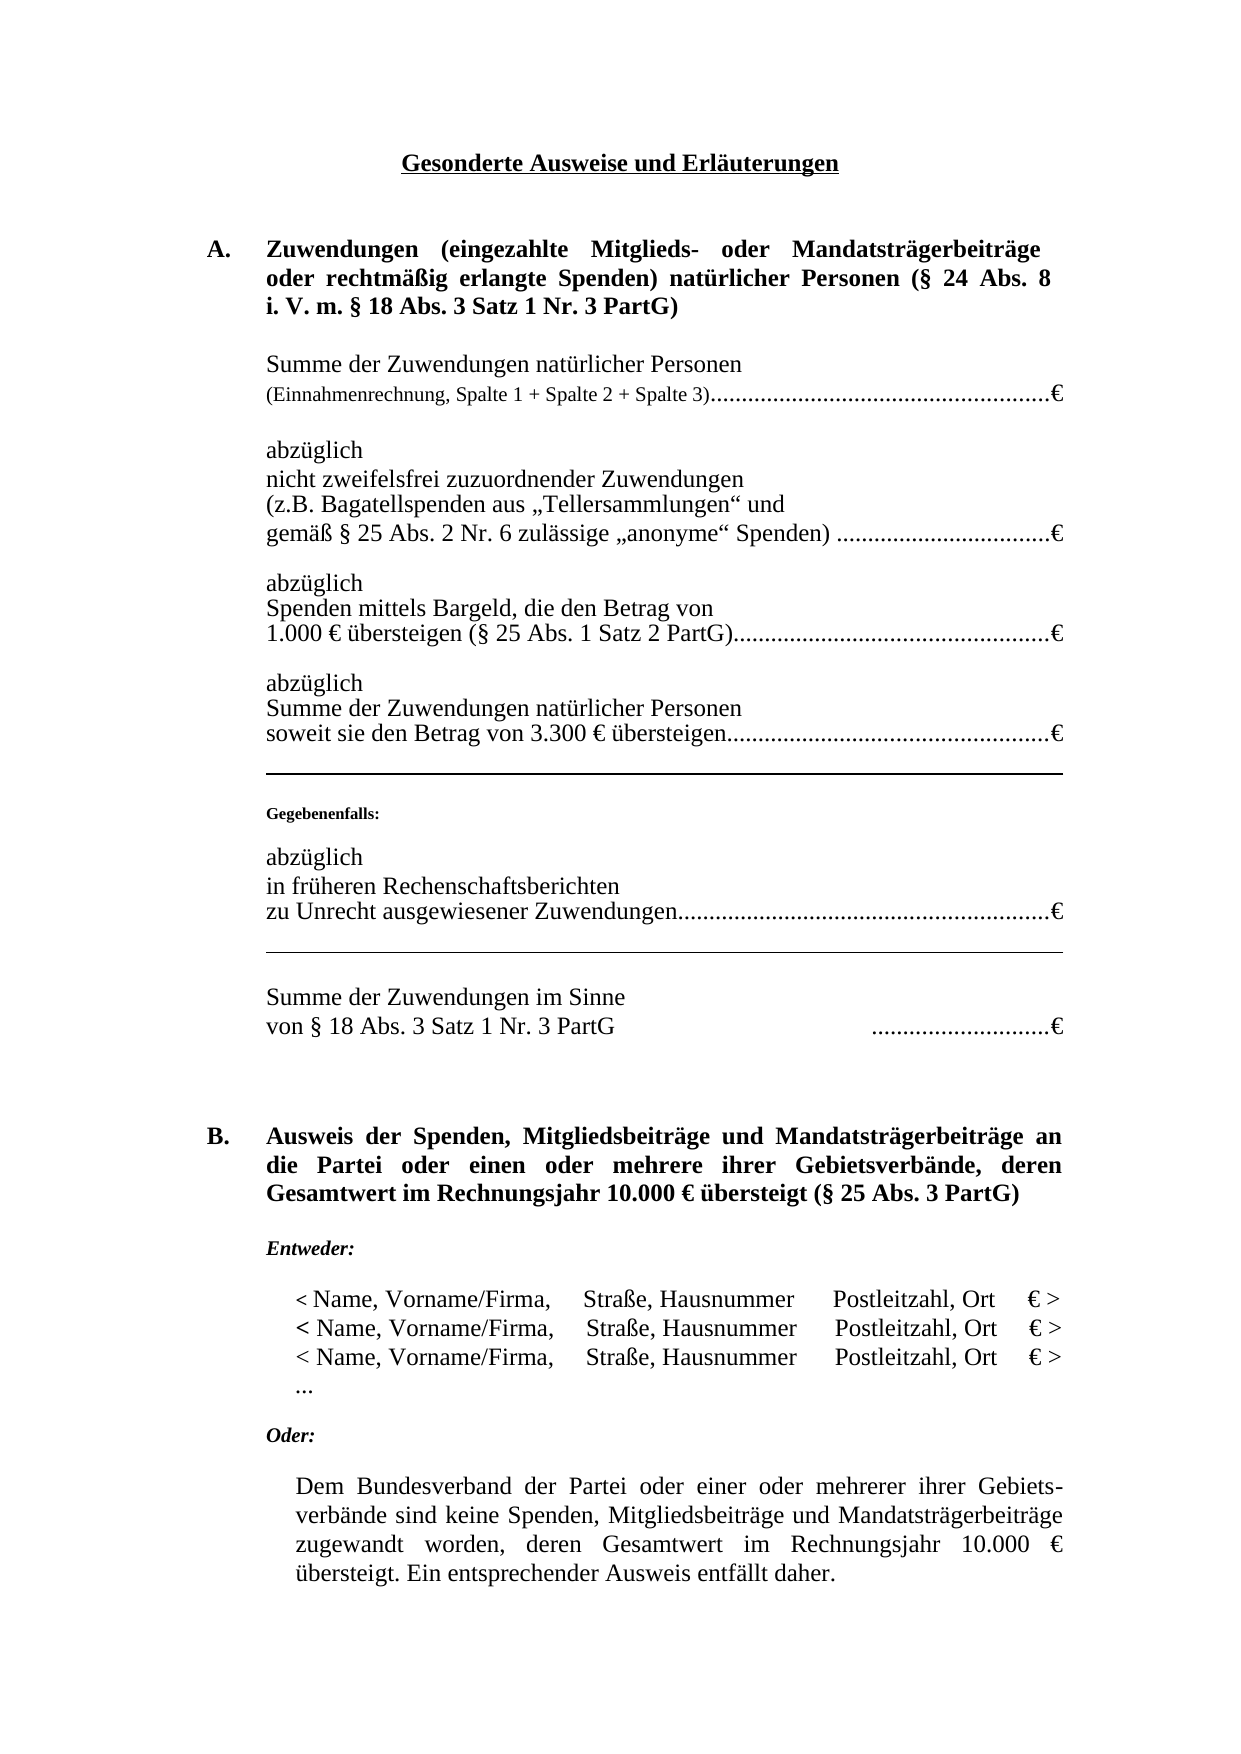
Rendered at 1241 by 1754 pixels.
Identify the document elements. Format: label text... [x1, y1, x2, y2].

text abzüglich Spenden mittels Bargeld, die den Betrag von [266, 546, 1063, 621]
text gemäß § 25 Abs. 2 Nr. 6 zulässige „anonyme“ Spenden) € [266, 518, 1063, 546]
text Gegebenenfalls: [266, 775, 1063, 823]
text Summe der Zuwendungen im Sinne [266, 953, 1063, 1011]
text Oder: [266, 1423, 1063, 1447]
text von § 18 Abs. 3 Satz 1 Nr. 3 PartG € [266, 1011, 1063, 1092]
list Ausweis der Spenden, Mitgliedsbeiträge und Mandatsträgerbeiträge an die Partei oder einen oder mehrere ihrer Gebietsverbände, deren Gesamtwert im Rechnungsjahr 10.000 € übersteigt (§ 25 Abs. 3 PartG) Entweder: [207, 1121, 1063, 1260]
text abzüglich Summe der Zuwendungen natürlicher Personen [266, 646, 1063, 721]
text < Name, Vorname/Firma, Straße, Hausnummer Postleitzahl, Ort € > < Name, Vorname/Firma, Straße, Hausnummer Postleitzahl, Ort € > < Name, Vorname/Firma, Straße, Hausnummer Postleitzahl, Ort € > ... [295, 1260, 1063, 1423]
text Dem Bundesverband der Partei oder einer oder mehrerer ihrer Gebietsverbände sind keine Spenden, Mitgliedsbeiträge und Mandatsträgerbeiträge zugewandt worden, deren Gesamtwert im Rechnungsjahr 10.000 € übersteigt. Ein entsprechender Ausweis entfällt daher. [295, 1447, 1063, 1610]
text (Einnahmenrechnung, Spalte 1 + Spalte 2 + Spalte 3) € abzüglich nicht zweifelsfrei zuzuordnender Zuwendungen [266, 378, 1063, 493]
title Gesonderte Ausweise und Erläuterungen [177, 148, 1063, 176]
text abzüglich in früheren Rechenschaftsberichten [266, 842, 1063, 899]
text soweit sie den Betrag von 3.300 € übersteigen € [266, 721, 1063, 746]
text zu Unrecht ausgewiesener Zuwendungen € [266, 899, 1063, 952]
text (z.B. Bagatellspenden aus „Tellersammlungen“ und [266, 493, 1063, 518]
text 1.000 € übersteigen (§ 25 Abs. 1 Satz 2 PartG) € [266, 621, 1063, 646]
list Zuwendungen (eingezahlte Mitglieds- oder Mandatsträgerbeiträge oder rechtmäßig erlangte Spenden) natürlicher Personen (§ 24 Abs. 8 i. V. m. § 18 Abs. 3 Satz 1 Nr. 3 PartG) Summe der Zuwendungen natürlicher Personen [207, 234, 1063, 378]
